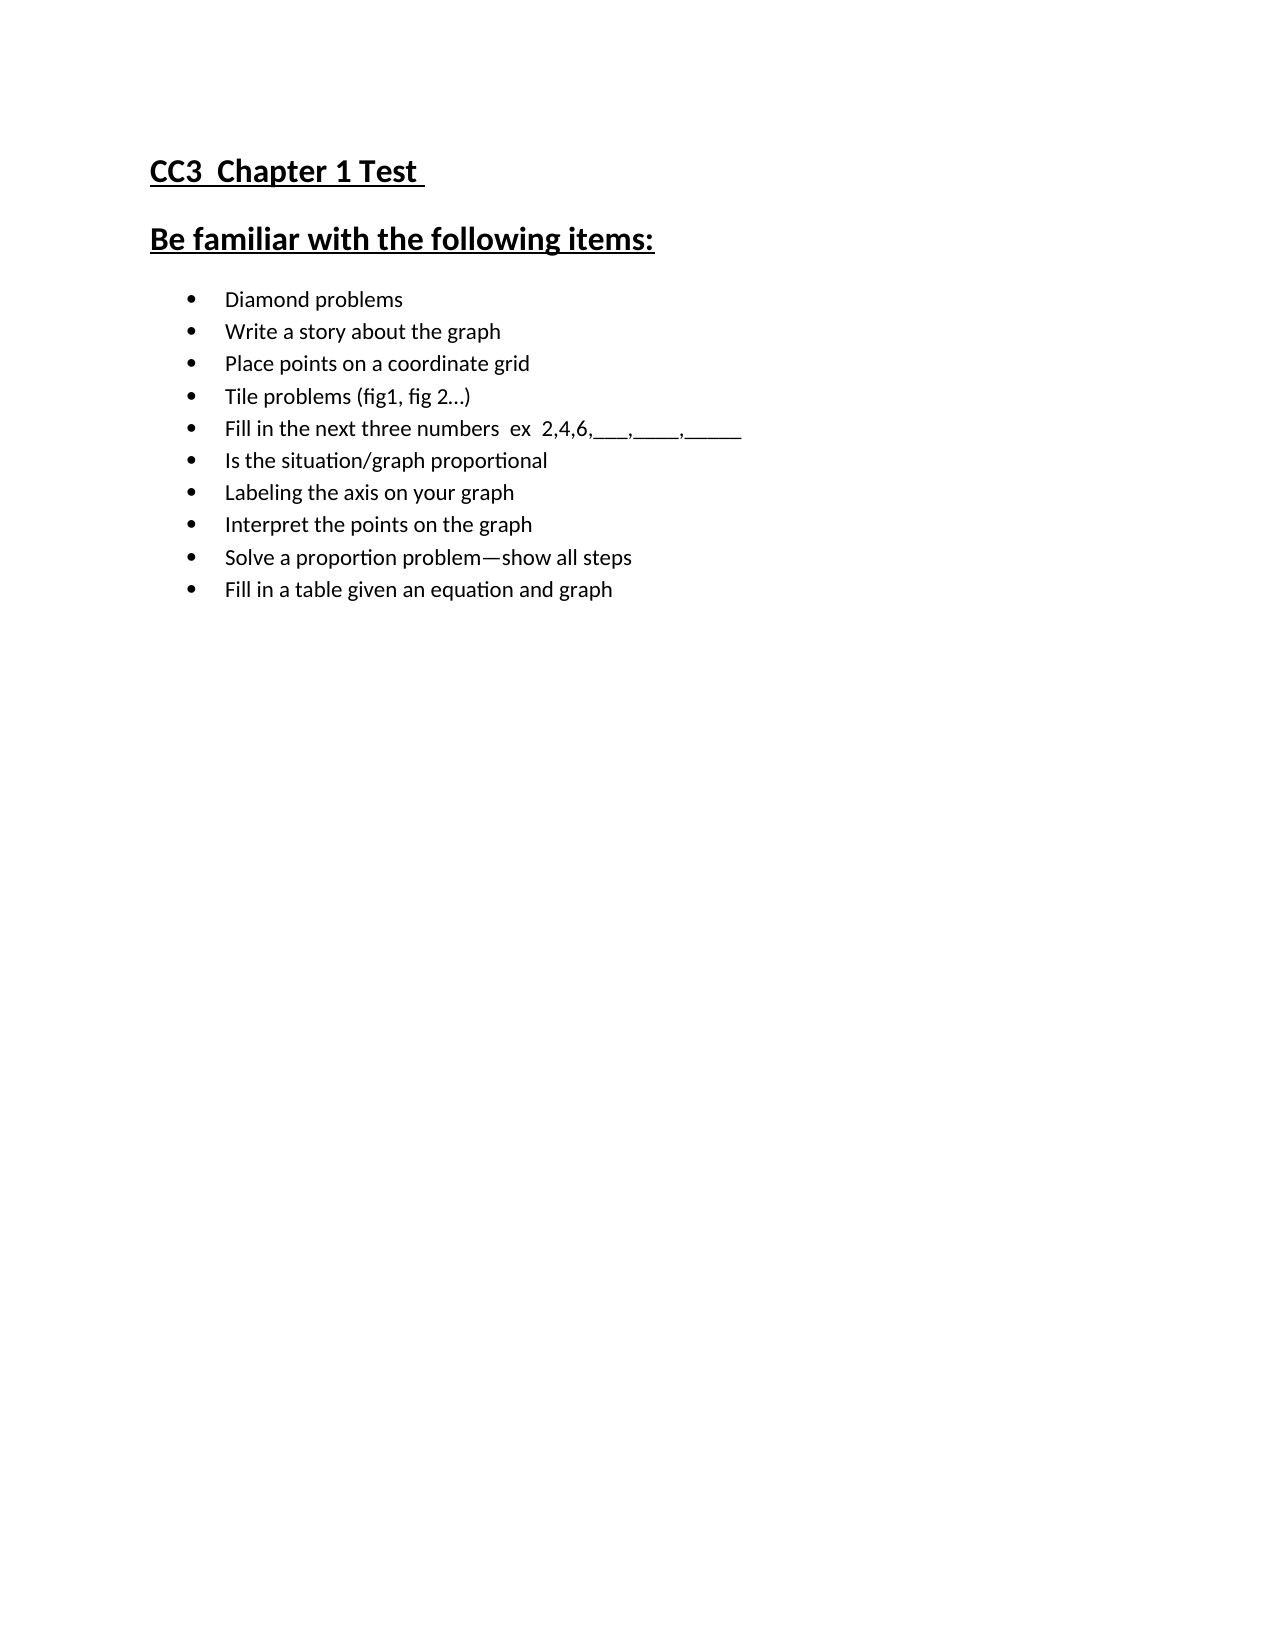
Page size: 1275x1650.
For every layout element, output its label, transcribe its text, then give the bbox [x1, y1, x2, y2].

list Write a story about the graph [187, 317, 1125, 345]
text CC3 Chapter 1 Test [150, 150, 1125, 191]
list Fill in the next three numbers ex 2,4,6,___,____,_____ [187, 414, 1125, 442]
text Be familiar with the following items: [150, 218, 1125, 258]
list Diamond problems [187, 285, 1125, 313]
list Place points on a coordinate grid [187, 349, 1125, 378]
list Is the situation/graph proportional [187, 446, 1125, 474]
list Labeling the axis on your graph [187, 478, 1125, 506]
list Fill in a table given an equation and graph [187, 575, 1125, 603]
list Tile problems (fig1, fig 2…) [187, 382, 1125, 410]
list Interpret the points on the graph [187, 511, 1125, 538]
list Solve a proportion problem—show all steps [187, 543, 1125, 571]
